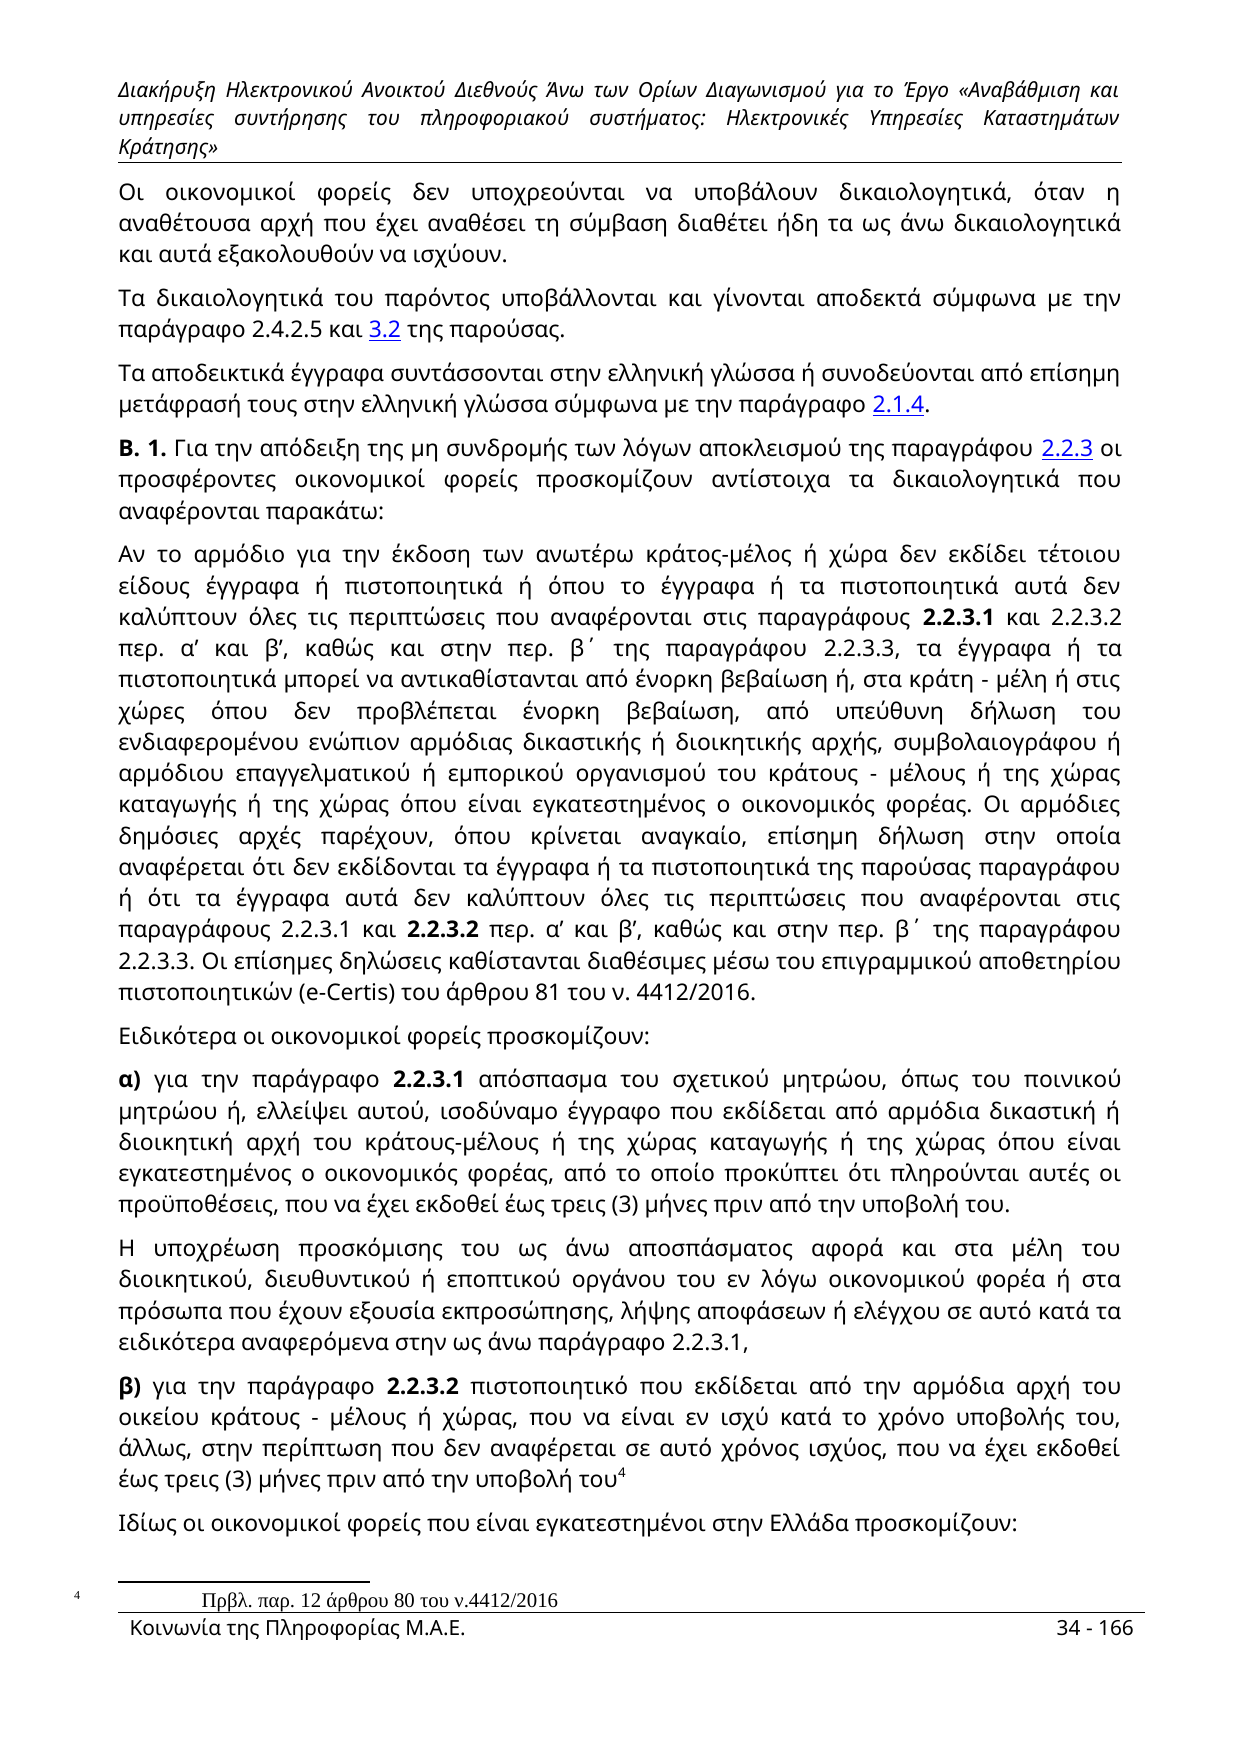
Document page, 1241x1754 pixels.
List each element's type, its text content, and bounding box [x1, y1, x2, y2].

text Β. 1. Για την απόδειξη της μη συνδρομής των λόγων αποκλεισμού της παραγράφου 2.2.3 οι προσφέροντες οικονομικοί φορείς προσκομίζουν αντίστοιχα τα δικαιολογητικά που αναφέρονται παρακάτω: [118, 432, 1122, 526]
text β) για την παράγραφο 2.2.3.2 πιστοποιητικό που εκδίδεται από την αρμόδια αρχή του οικείου κράτους - μέλους ή χώρας, που να είναι εν ισχύ κατά το χρόνο υποβολής του, άλλως, στην περίπτωση που δεν αναφέρεται σε αυτό χρόνος ισχύος, που να έχει εκδοθεί έως τρεις (3) μήνες πριν από την υποβολή του [118, 1370, 1122, 1495]
text Οι οικονομικοί φορείς δεν υποχρεούνται να υποβάλουν δικαιολογητικά, όταν η αναθέτουσα αρχή που έχει αναθέσει τη σύμβαση διαθέτει ήδη τα ως άνω δικαιολογητικά και αυτά εξακολουθούν να ισχύουν. [118, 176, 1122, 270]
text Τα δικαιολογητικά του παρόντος υποβάλλονται και γίνονται αποδεκτά σύμφωνα με την παράγραφο 2.4.2.5 και 3.2 της παρούσας. [118, 282, 1122, 345]
text Η υποχρέωση προσκόμισης του ως άνω αποσπάσματος αφορά και στα μέλη του διοικητικού, διευθυντικού ή εποπτικού οργάνου του εν λόγω οικονομικού φορέα ή στα πρόσωπα που έχουν εξουσία εκπροσώπησης, λήψης αποφάσεων ή ελέγχου σε αυτό κατά τα ειδικότερα αναφερόμενα στην ως άνω παράγραφο 2.2.3.1, [118, 1232, 1122, 1357]
text Αν το αρμόδιο για την έκδοση των ανωτέρω κράτος-μέλος ή χώρα δεν εκδίδει τέτοιου είδους έγγραφα ή πιστοποιητικά ή όπου το έγγραφα ή τα πιστοποιητικά αυτά δεν καλύπτουν όλες τις περιπτώσεις που αναφέρονται στις παραγράφους 2.2.3.1 και 2.2.3.2 περ. α’ και β’, καθώς και στην περ. β΄ της παραγράφου 2.2.3.3, τα έγγραφα ή τα πιστοποιητικά μπορεί να αντικαθίστανται από ένορκη βεβαίωση ή, στα κράτη - μέλη ή στις χώρες όπου δεν προβλέπεται ένορκη βεβαίωση, από υπεύθυνη δήλωση του ενδιαφερομένου ενώπιον αρμόδιας δικαστικής ή διοικητικής αρχής, συμβολαιογράφου ή αρμόδιου επαγγελματικού ή εμπορικού οργανισμού του κράτους - μέλους ή της χώρας καταγωγής ή της χώρας όπου είναι εγκατεστημένος ο οικονομικός φορέας. Οι αρμόδιες δημόσιες αρχές παρέχουν, όπου κρίνεται αναγκαίο, επίσημη δήλωση στην οποία αναφέρεται ότι δεν εκδίδονται τα έγγραφα ή τα πιστοποιητικά της παρούσας παραγράφου ή ότι τα έγγραφα αυτά δεν καλύπτουν όλες τις περιπτώσεις που αναφέρονται στις παραγράφους 2.2.3.1 και 2.2.3.2 περ. α’ και β’, καθώς και στην περ. β΄ της παραγράφου 2.2.3.3. Οι επίσημες δηλώσεις καθίστανται διαθέσιμες μέσω του επιγραμμικού αποθετηρίου πιστοποιητικών (e-Certis) του άρθρου 81 του ν. 4412/2016. [118, 538, 1122, 1007]
text α) για την παράγραφο 2.2.3.1 απόσπασμα του σχετικού μητρώου, όπως του ποινικού μητρώου ή, ελλείψει αυτού, ισοδύναμο έγγραφο που εκδίδεται από αρμόδια δικαστική ή διοικητική αρχή του κράτους-μέλους ή της χώρας καταγωγής ή της χώρας όπου είναι εγκατεστημένος ο οικονομικός φορέας, από το οποίο προκύπτει ότι πληρούνται αυτές οι προϋποθέσεις, που να έχει εκδοθεί έως τρεις (3) μήνες πριν από την υποβολή του. [118, 1063, 1122, 1220]
text Τα αποδεικτικά έγγραφα συντάσσονται στην ελληνική γλώσσα ή συνοδεύονται από επίσημη μετάφρασή τους στην ελληνική γλώσσα σύμφωνα με την παράγραφο 2.1.4. [118, 357, 1122, 420]
text Ειδικότερα οι οικονομικοί φορείς προσκομίζουν: [118, 1020, 1122, 1051]
text Ιδίως οι οικονομικοί φορείς που είναι εγκατεστημένοι στην Ελλάδα προσκομίζουν: [118, 1507, 1122, 1538]
